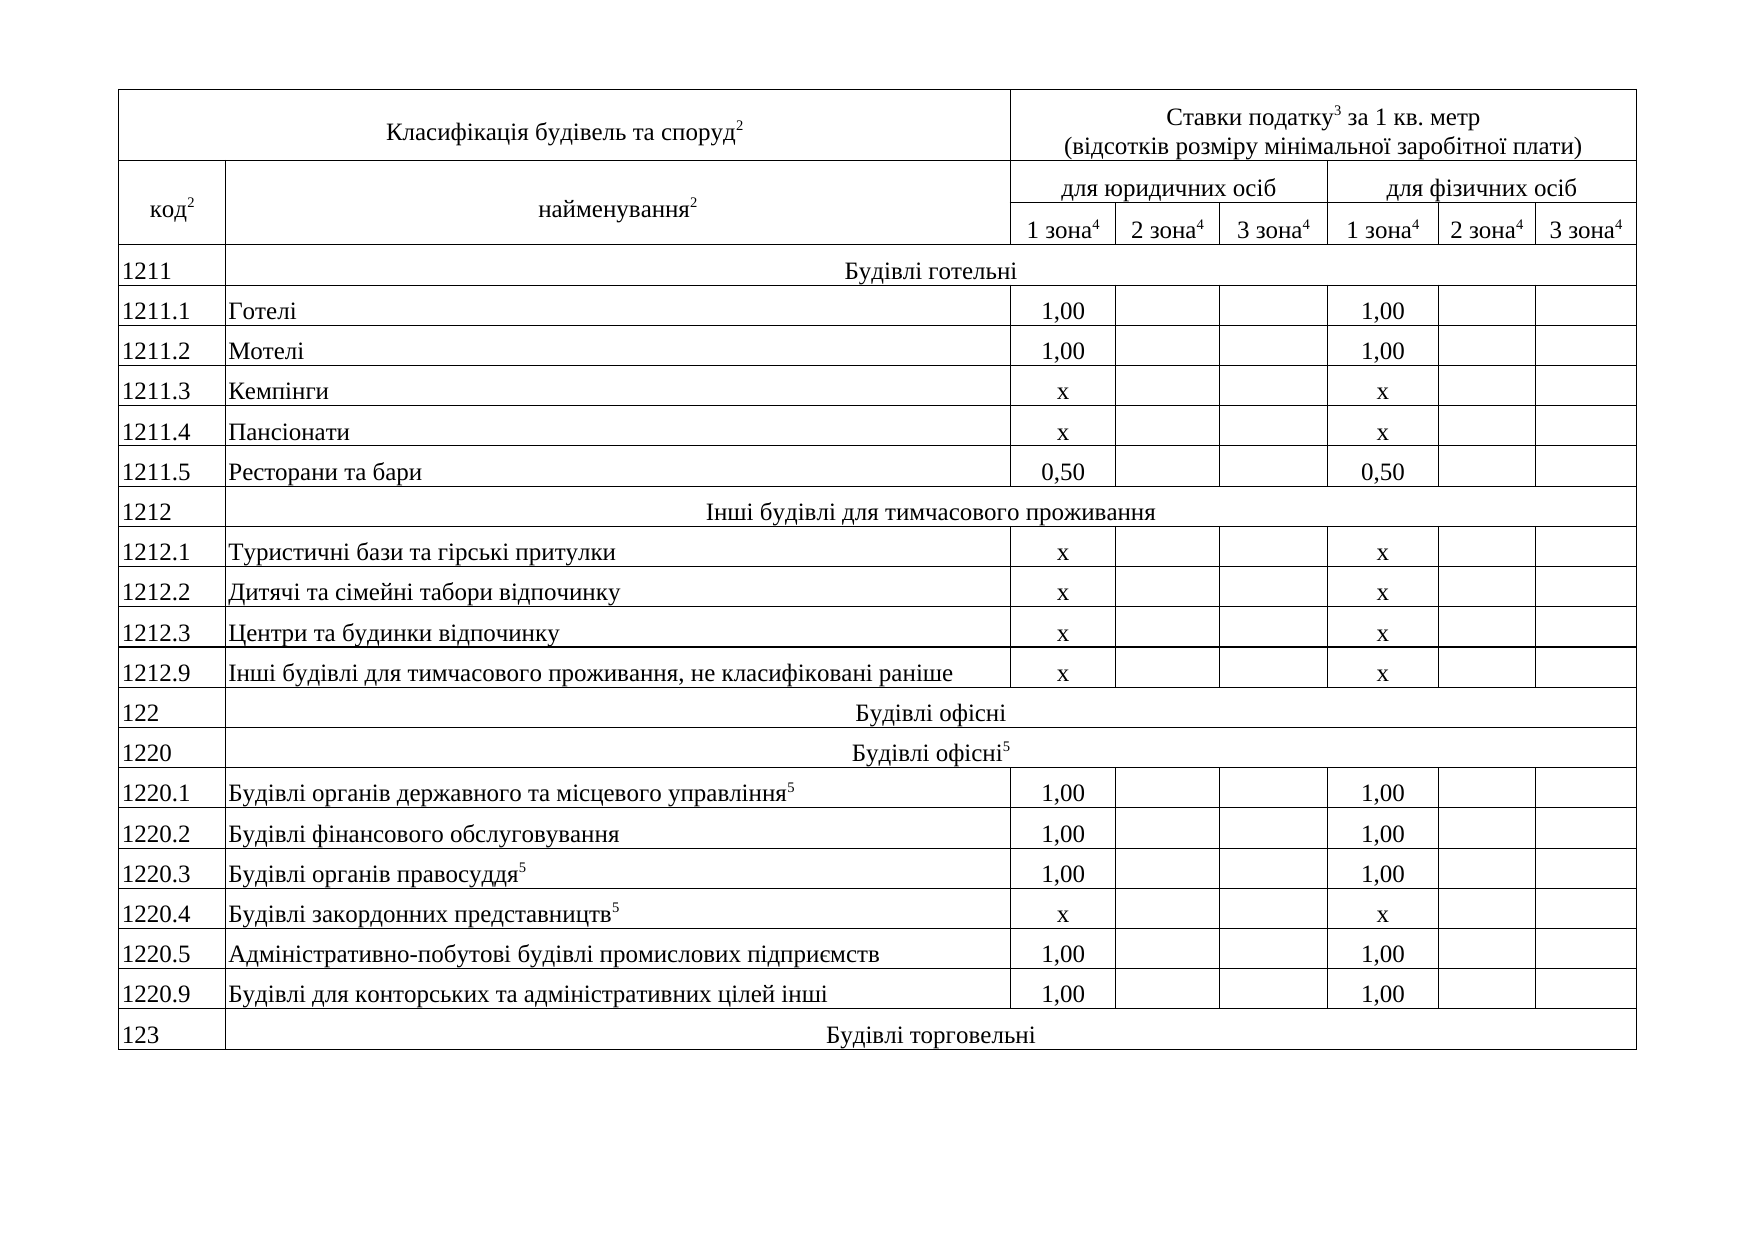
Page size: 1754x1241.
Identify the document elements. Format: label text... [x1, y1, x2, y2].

table_cell Будівлі торговельні [226, 1009, 1636, 1048]
table_cell Дитячі та сімейні табори відпочинку [226, 567, 1010, 606]
table_cell [1220, 808, 1327, 847]
table_cell [1536, 768, 1636, 807]
table_cell Будівлі офісні [226, 688, 1636, 727]
table_cell 1,00 [1011, 286, 1115, 325]
table_cell 1212.1 [119, 527, 225, 566]
table_cell 1212.9 [119, 648, 225, 687]
table_header Ставки податку3 за 1 кв. метр (відсотків розміру мінімальної заробітної плати) [1011, 90, 1636, 160]
table_cell для юридичних осіб [1011, 161, 1327, 202]
table_cell [1439, 366, 1535, 405]
table_cell 1,00 [1011, 326, 1115, 365]
table_cell [1536, 849, 1636, 888]
table_cell 123 [119, 1009, 225, 1048]
table_cell 1,00 [1011, 849, 1115, 888]
table_cell [1536, 366, 1636, 405]
table_cell Будівлі офісні5 [226, 728, 1636, 767]
table_cell [1116, 406, 1219, 445]
table_cell [1439, 969, 1535, 1008]
table_cell для фізичних осіб [1328, 161, 1636, 202]
table_cell Будівлі для конторських та адміністративних цілей інші [226, 969, 1010, 1008]
table_cell [1439, 889, 1535, 928]
table_cell 1212.2 [119, 567, 225, 606]
table_cell 0,50 [1328, 446, 1438, 486]
table_cell код2 [119, 161, 225, 244]
table_cell [1536, 648, 1636, 687]
table_cell 1,00 [1328, 286, 1438, 325]
table_cell х [1011, 607, 1115, 646]
table_cell [1439, 446, 1535, 486]
table_cell х [1328, 406, 1438, 445]
table_cell [1220, 969, 1327, 1008]
table_cell [1220, 889, 1327, 928]
table_header Класифікація будівель та споруд2 [119, 90, 1010, 160]
table_cell 1,00 [1011, 768, 1115, 807]
table_cell Мотелі [226, 326, 1010, 365]
table_cell [1220, 406, 1327, 445]
table_cell [1116, 929, 1219, 968]
table_cell [1220, 607, 1327, 646]
table_cell 1,00 [1011, 929, 1115, 968]
table_cell х [1328, 366, 1438, 405]
table_cell [1116, 849, 1219, 888]
table_cell [1439, 929, 1535, 968]
table_cell х [1328, 607, 1438, 646]
table_cell [1116, 366, 1219, 405]
table_cell Будівлі органів правосуддя5 [226, 849, 1010, 888]
table_cell 1212 [119, 487, 225, 526]
table_cell [1116, 607, 1219, 646]
table_cell Готелі [226, 286, 1010, 325]
table_cell 1220.4 [119, 889, 225, 928]
table_cell [1536, 969, 1636, 1008]
table_cell [1116, 446, 1219, 486]
table_cell 1,00 [1328, 849, 1438, 888]
table_cell Центри та будинки відпочинку [226, 607, 1010, 646]
table_cell 3 зона4 [1220, 203, 1327, 244]
table_cell [1220, 567, 1327, 606]
table_cell [1536, 446, 1636, 486]
table_cell 1220 [119, 728, 225, 767]
table_cell [1116, 969, 1219, 1008]
table_cell [1116, 768, 1219, 807]
table_cell Пансіонати [226, 406, 1010, 445]
table_cell 1211 [119, 245, 225, 284]
table_cell [1439, 326, 1535, 365]
table_cell 1211.4 [119, 406, 225, 445]
table_cell х [1328, 648, 1438, 687]
table_cell х [1011, 527, 1115, 566]
table_cell [1220, 286, 1327, 325]
table_cell [1116, 567, 1219, 606]
table_cell [1439, 567, 1535, 606]
table_cell 2 зона4 [1439, 203, 1535, 244]
table_cell Ресторани та бари [226, 446, 1010, 486]
table_cell 1,00 [1328, 326, 1438, 365]
table_cell [1220, 527, 1327, 566]
table_cell [1439, 286, 1535, 325]
table_cell 1211.3 [119, 366, 225, 405]
table_cell [1116, 286, 1219, 325]
table_cell 1211.1 [119, 286, 225, 325]
table_cell 1211.5 [119, 446, 225, 486]
table_cell х [1328, 567, 1438, 606]
table_cell [1439, 527, 1535, 566]
table_cell [1536, 607, 1636, 646]
table_cell [1536, 286, 1636, 325]
table_cell 1,00 [1011, 808, 1115, 847]
table_cell [1536, 808, 1636, 847]
table_cell [1439, 768, 1535, 807]
table_cell 1220.3 [119, 849, 225, 888]
table_cell [1536, 406, 1636, 445]
table_cell найменування2 [226, 161, 1010, 244]
table_cell [1116, 889, 1219, 928]
table_cell [1220, 768, 1327, 807]
table_cell 1,00 [1328, 808, 1438, 847]
table_cell [1220, 929, 1327, 968]
table_cell [1536, 929, 1636, 968]
table_cell 3 зона4 [1536, 203, 1636, 244]
table_cell Будівлі фінансового обслуговування [226, 808, 1010, 847]
table_cell [1220, 849, 1327, 888]
table_cell 0,50 [1011, 446, 1115, 486]
table_cell [1116, 648, 1219, 687]
table_cell [1439, 406, 1535, 445]
table_cell 1212.3 [119, 607, 225, 646]
table_cell 2 зона4 [1116, 203, 1219, 244]
table_cell Туристичні бази та гірські притулки [226, 527, 1010, 566]
table_cell 1,00 [1328, 929, 1438, 968]
table_cell [1536, 567, 1636, 606]
table_cell [1220, 648, 1327, 687]
table_cell [1536, 889, 1636, 928]
table_cell Будівлі органів державного та місцевого управління5 [226, 768, 1010, 807]
table_cell 1,00 [1328, 768, 1438, 807]
table_cell х [1011, 567, 1115, 606]
table_cell х [1011, 406, 1115, 445]
table_cell [1439, 808, 1535, 847]
table_cell [1439, 648, 1535, 687]
table_cell х [1011, 648, 1115, 687]
table_cell 1220.2 [119, 808, 225, 847]
table_cell Кемпінги [226, 366, 1010, 405]
table_cell 122 [119, 688, 225, 727]
table_cell [1220, 446, 1327, 486]
table_cell 1211.2 [119, 326, 225, 365]
table_cell [1116, 808, 1219, 847]
table_cell [1439, 849, 1535, 888]
table_cell 1 зона4 [1011, 203, 1115, 244]
table_cell [1116, 326, 1219, 365]
table_cell 1,00 [1328, 969, 1438, 1008]
table_cell 1220.1 [119, 768, 225, 807]
table_cell [1116, 527, 1219, 566]
table_cell х [1328, 889, 1438, 928]
table_cell Адміністративно-побутові будівлі промислових підприємств [226, 929, 1010, 968]
table_cell [1536, 527, 1636, 566]
table_cell [1220, 326, 1327, 365]
table_cell х [1328, 527, 1438, 566]
table_cell Будівлі закордонних представництв5 [226, 889, 1010, 928]
table_cell [1220, 366, 1327, 405]
table_cell х [1011, 889, 1115, 928]
table_cell Інші будівлі для тимчасового проживання [226, 487, 1636, 526]
table_cell [1439, 607, 1535, 646]
table_cell 1,00 [1011, 969, 1115, 1008]
table_cell х [1011, 366, 1115, 405]
table_cell 1220.5 [119, 929, 225, 968]
table_cell 1220.9 [119, 969, 225, 1008]
table_cell Інші будівлі для тимчасового проживання, не класифіковані раніше [226, 648, 1010, 687]
table_cell 1 зона4 [1328, 203, 1438, 244]
table_cell Будівлі готельні [226, 245, 1636, 284]
table_cell [1536, 326, 1636, 365]
